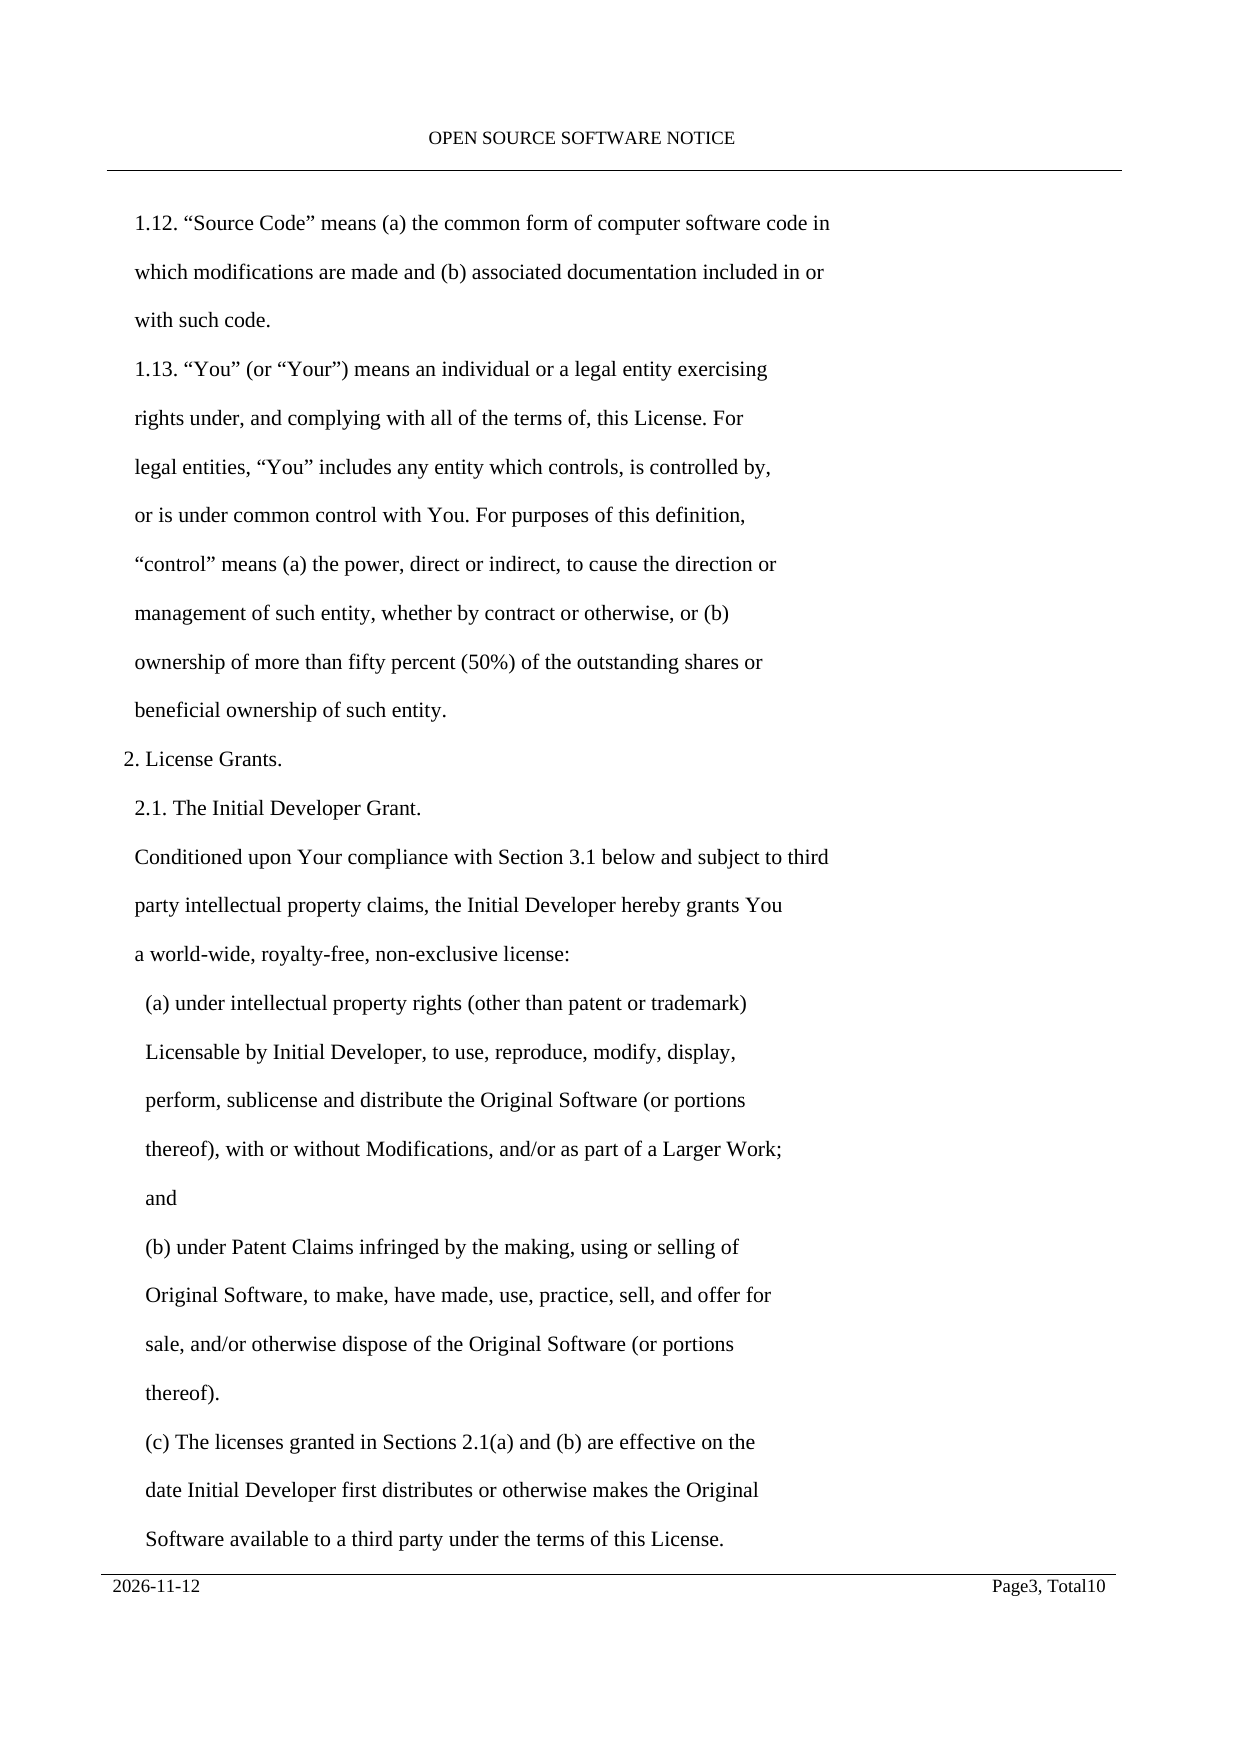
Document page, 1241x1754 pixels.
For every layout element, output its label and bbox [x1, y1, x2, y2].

text [112, 206, 1128, 1555]
